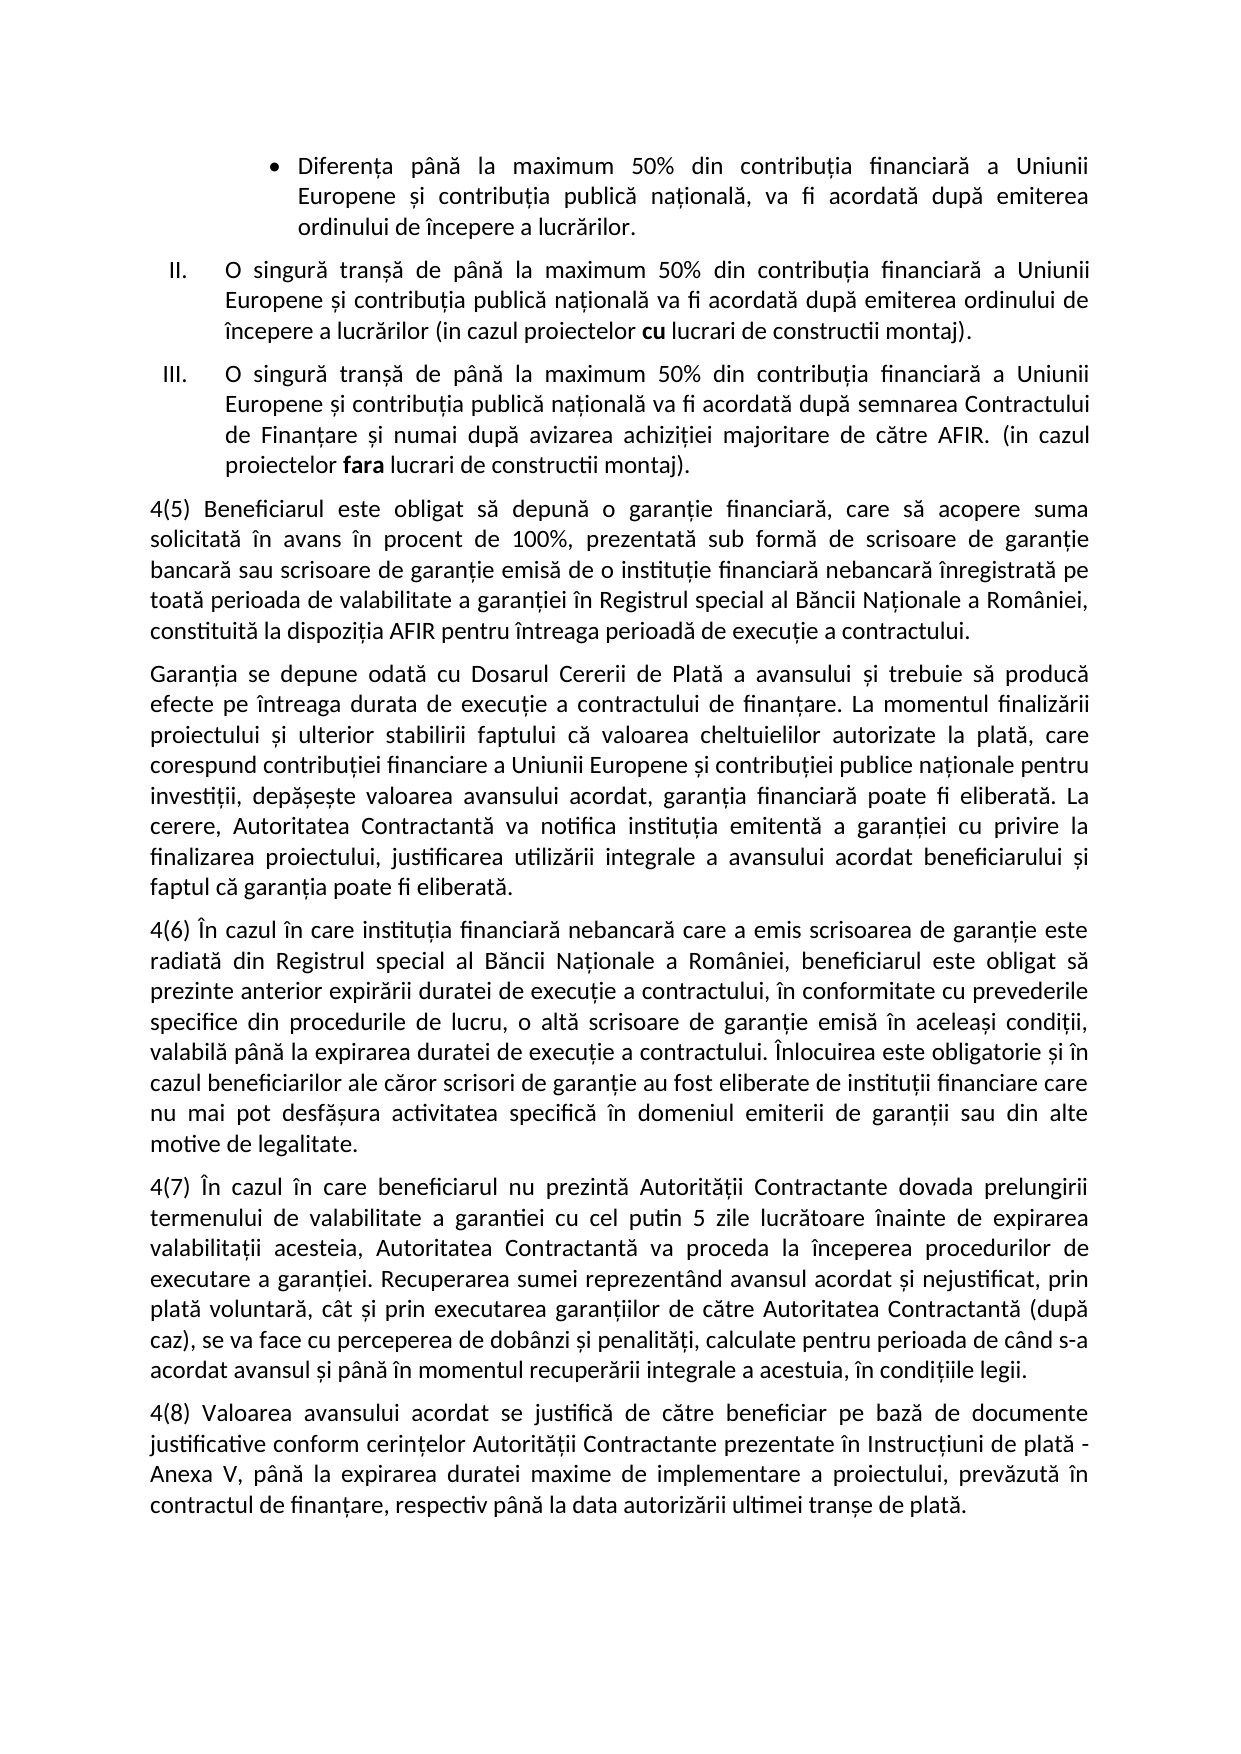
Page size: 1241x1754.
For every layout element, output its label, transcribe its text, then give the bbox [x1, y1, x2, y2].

list O singură tranșă de până la maximum 50% din contribuţia financiară a Uniunii Europene şi contribuţia publică naţională va fi acordată după semnarea Contractului de Finanţare şi numai după avizarea achiziţiei majoritare de către AFIR. (in cazul proiectelor fara lucrari de constructii montaj). [187, 358, 1090, 480]
list Diferența până la maximum 50% din contribuţia financiară a Uniunii Europene şi contribuţia publică naţională, va fi acordată după emiterea ordinului de începere a lucrărilor. [268, 150, 1090, 242]
text 4(8) Valoarea avansului acordat se justifică de către beneficiar pe bază de documente justificative conform cerințelor Autorității Contractante prezentate în Instrucțiuni de plată - Anexa V, până la expirarea duratei maxime de implementare a proiectului, prevăzută în contractul de finanţare, respectiv până la data autorizării ultimei tranşe de plată. [150, 1397, 1090, 1519]
text 4(6) În cazul în care instituţia financiară nebancară care a emis scrisoarea de garanţie este radiată din Registrul special al Băncii Naţionale a României, beneficiarul este obligat să prezinte anterior expirării duratei de execuţie a contractului, în conformitate cu prevederile specifice din procedurile de lucru, o altă scrisoare de garanţie emisă în aceleaşi condiţii, valabilă până la expirarea duratei de execuţie a contractului. Înlocuirea este obligatorie şi în cazul beneficiarilor ale căror scrisori de garanţie au fost eliberate de instituţii financiare care nu mai pot desfăşura activitatea specifică în domeniul emiterii de garanţii sau din alte motive de legalitate. [150, 914, 1090, 1159]
text 4(7) În cazul în care beneficiarul nu prezintă Autorităţii Contractante dovada prelungirii termenului de valabilitate a garantiei cu cel putin 5 zile lucrătoare înainte de expirarea valabilitații acesteia, Autoritatea Contractantă va proceda la începerea procedurilor de executare a garanţiei. Recuperarea sumei reprezentând avansul acordat şi nejustificat, prin plată voluntară, cât şi prin executarea garanţiilor de către Autoritatea Contractantă (după caz), se va face cu perceperea de dobânzi şi penalităţi, calculate pentru perioada de când s-a acordat avansul și până în momentul recuperării integrale a acestuia, în condițiile legii. [150, 1171, 1090, 1385]
list O singură tranșă de până la maximum 50% din contribuţia financiară a Uniunii Europene şi contribuţia publică naţională va fi acordată după emiterea ordinului de începere a lucrărilor (in cazul proiectelor cu lucrari de constructii montaj). [187, 254, 1090, 346]
text 4(5) Beneficiarul este obligat să depună o garanţie financiară, care să acopere suma solicitată în avans în procent de 100%, prezentată sub formă de scrisoare de garanţie bancară sau scrisoare de garanţie emisă de o instituţie financiară nebancară înregistrată pe toată perioada de valabilitate a garanţiei în Registrul special al Băncii Naţionale a României, constituită la dispoziția AFIR pentru întreaga perioadă de execuție a contractului. [150, 493, 1090, 645]
text Garanţia se depune odată cu Dosarul Cererii de Plată a avansului și trebuie să producă efecte pe întreaga durata de execuție a contractului de finanțare. La momentul finalizării proiectului şi ulterior stabilirii faptului că valoarea cheltuielilor autorizate la plată, care corespund contribuției financiare a Uniunii Europene și contribuției publice naționale pentru investiții, depăşeşte valoarea avansului acordat, garanţia financiară poate fi eliberată. La cerere, Autoritatea Contractantă va notifica instituţia emitentă a garanţiei cu privire la finalizarea proiectului, justificarea utilizării integrale a avansului acordat beneficiarului şi faptul că garanţia poate fi eliberată. [150, 658, 1090, 902]
